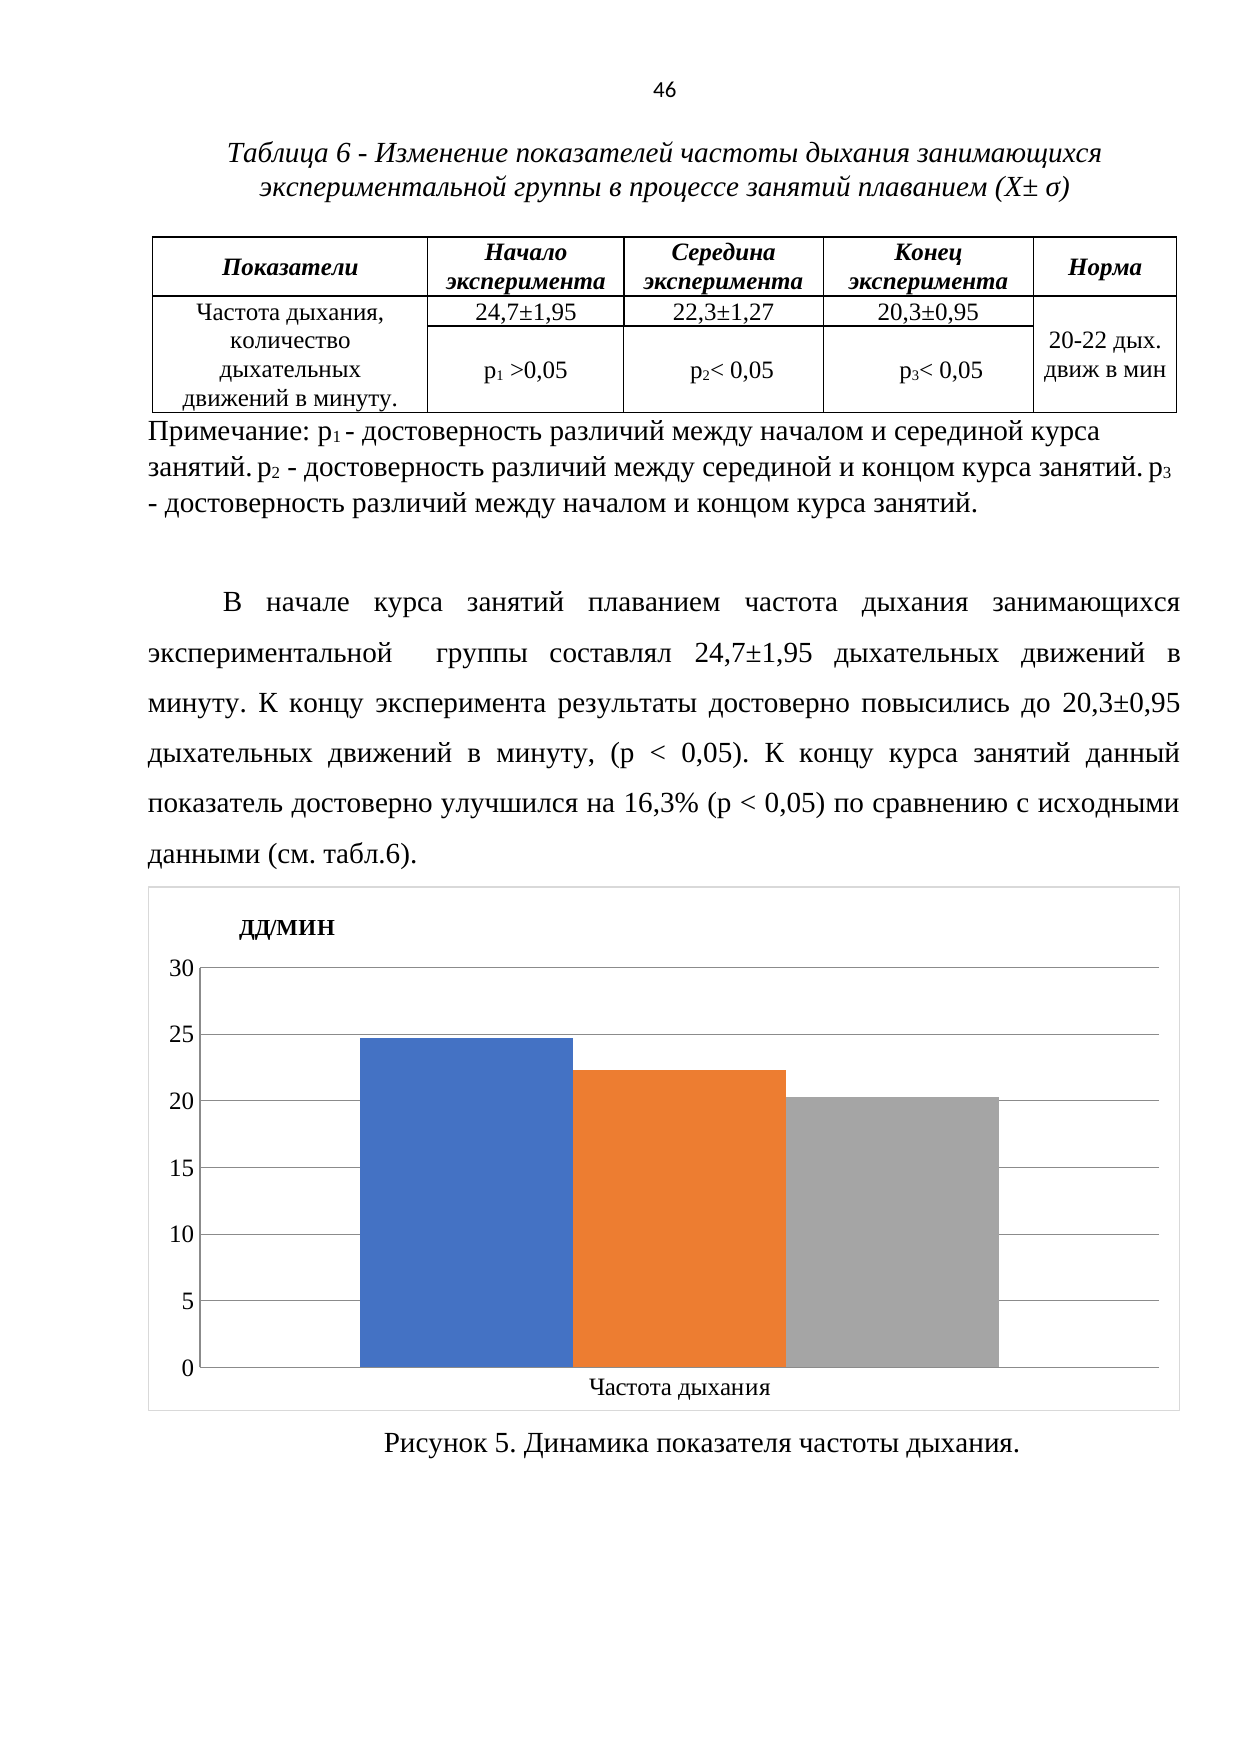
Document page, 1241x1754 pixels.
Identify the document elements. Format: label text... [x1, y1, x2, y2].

table_cell 20,3±0,95 [824, 297, 1033, 325]
table_cell р1 >0,05 [428, 327, 623, 412]
table_header Середина эксперимента [625, 238, 823, 295]
table_header Начало эксперимента [428, 238, 623, 295]
text Примечание: р1 - достоверность различий между началом и серединой курса занятий. р2 - достоверность различий между серединой и концом курса занятий. р3 - достоверность различий между началом и концом курса занятий. [148, 413, 1181, 518]
text экспериментальной группы в процессе занятий плаванием (Х± σ) [148, 169, 1181, 202]
text В начале курса занятий плаванием частота дыхания занимающихся экспериментальной группы составлял 24,7±1,95 дыхательных движений в минуту. К концу эксперимента результаты достоверно повысились до 20,3±0,95 дыхательных движений в минуту, (p < 0,05). К концу курса занятий данный показатель достоверно улучшился на 16,3% (р < 0,05) по сравнению с исходными данными (см. табл.6). [148, 584, 1181, 869]
table_cell 22,3±1,27 [625, 297, 823, 325]
table_cell Частота дыхания, количество дыхательных движений в минуту. [153, 297, 427, 412]
table_header Показатели [153, 238, 427, 295]
table_header Конец эксперимента [824, 238, 1033, 295]
table_cell р2< 0,05 [624, 327, 823, 412]
table_cell р3< 0,05 [824, 327, 1033, 412]
table_cell 20-22 дых. движ в мин [1034, 297, 1176, 412]
table_cell 24,7±1,95 [428, 297, 623, 325]
text Таблица 6 - Изменение показателей частоты дыхания занимающихся [148, 135, 1181, 169]
text Рисунок 5. Динамика показателя частоты дыхания. [148, 1425, 1181, 1459]
table_header Норма [1034, 238, 1176, 295]
